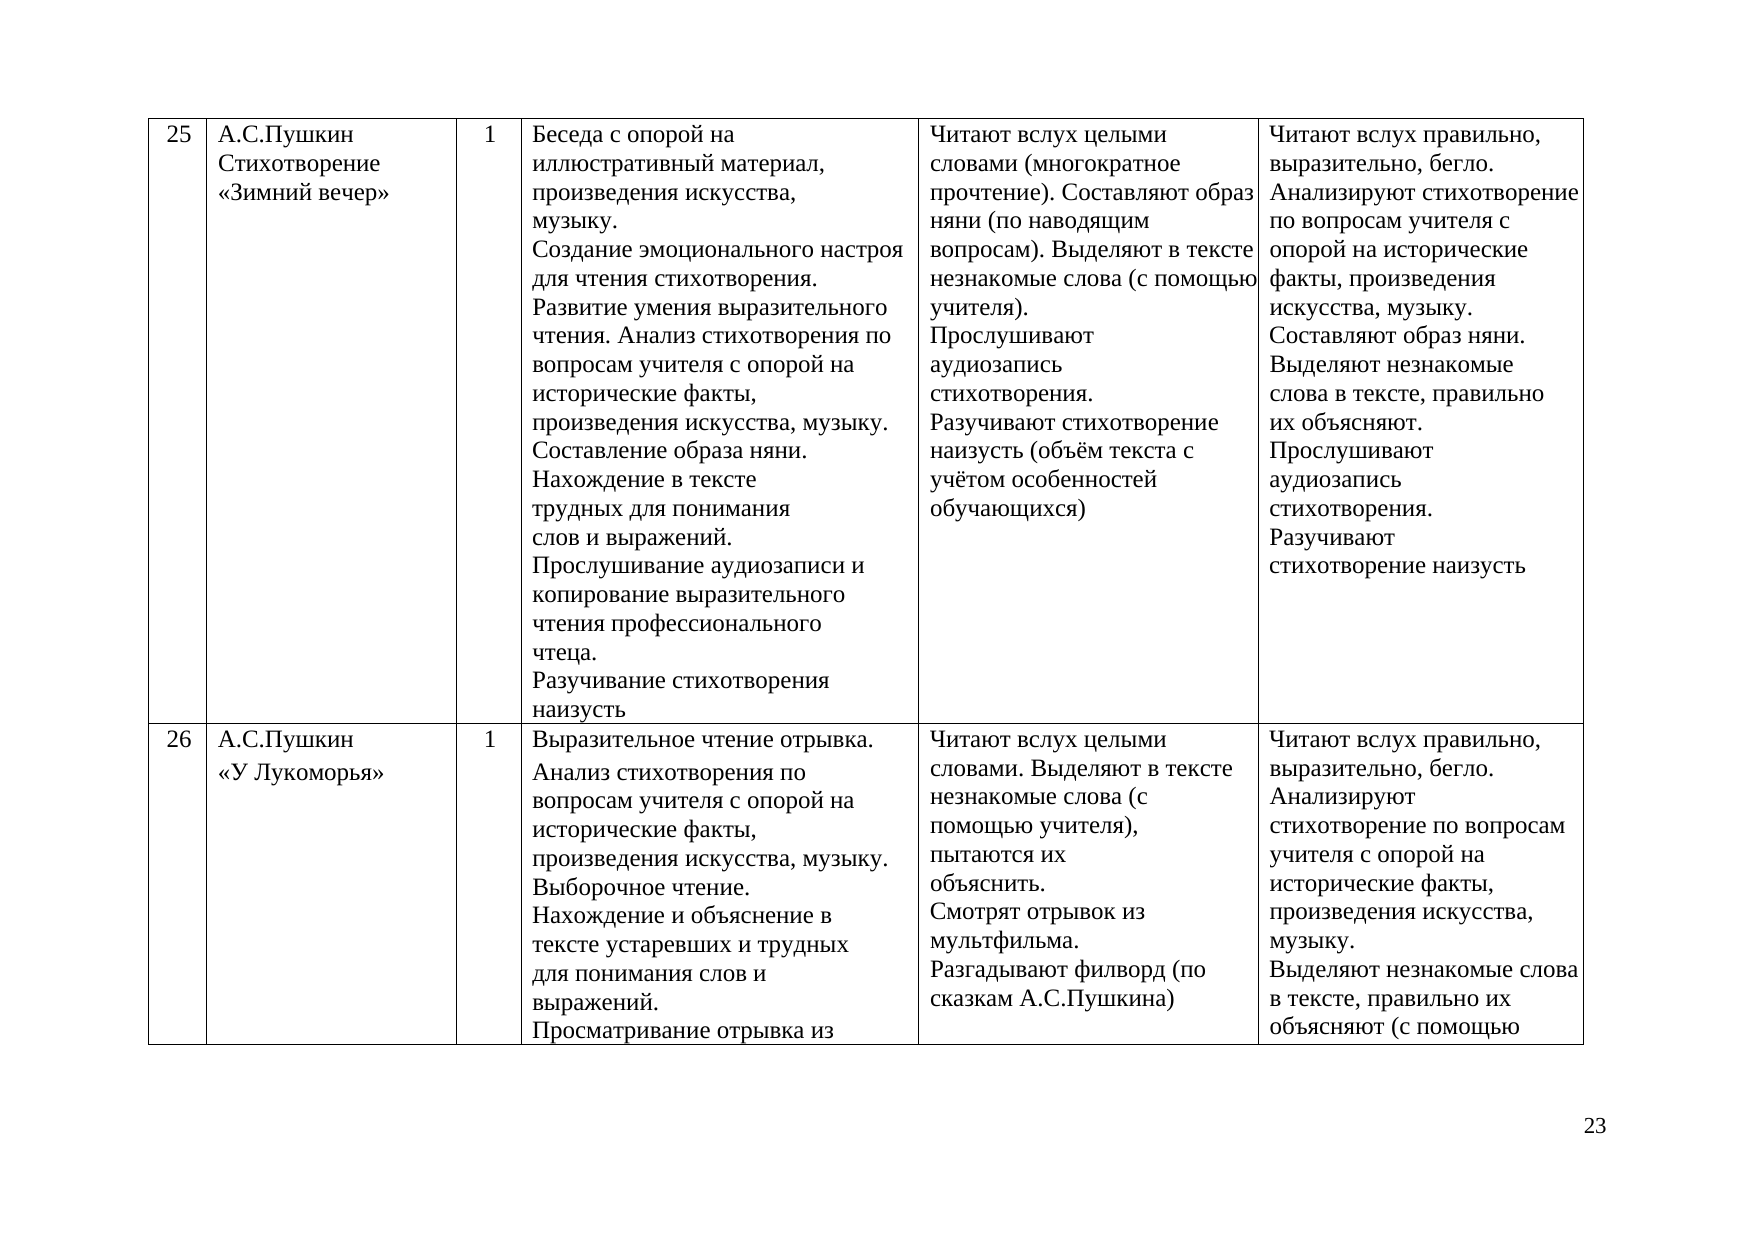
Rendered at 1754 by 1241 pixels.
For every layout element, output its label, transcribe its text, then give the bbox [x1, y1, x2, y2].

table_cell 25 [149, 119, 206, 723]
table_cell Беседа с опорой на иллюстративный материал, произведения искусства, музыку. Создание эмоционального настроя для чтения стихотворения. Развитие умения выразительного чтения. Анализ стихотворения по вопросам учителя с опорой на исторические факты, произведения искусства, музыку. Составление образа няни. Нахождение в тексте трудных для понимания слов и выражений. Прослушивание аудиозаписи и копирование выразительного чтения профессионального чтеца. Разучивание стихотворения наизусть [522, 119, 918, 723]
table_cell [919, 724, 1258, 1044]
table_cell 26 [149, 724, 206, 1044]
table_cell Читают вслух правильно, выразительно, бегло. Анализируют стихотворение по вопросам учителя с опорой на исторические факты, произведения искусства, музыку. Составляют образ няни. Выделяют незнакомые слова в тексте, правильно их объясняют. Прослушивают аудиозапись стихотворения. Разучивают стихотворение наизусть [1259, 119, 1583, 723]
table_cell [522, 724, 918, 1044]
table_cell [1259, 724, 1583, 1044]
table_cell 1 [457, 119, 521, 723]
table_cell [207, 724, 456, 1044]
table_cell 1 [457, 724, 521, 1044]
table_cell А.С.Пушкин Стихотворение «Зимний вечер» [207, 119, 456, 723]
table_cell Читают вслух целыми словами (многократное прочтение). Составляют образ няни (по наводящим вопросам). Выделяют в тексте незнакомые слова (с помощью учителя). Прослушивают аудиозапись стихотворения. Разучивают стихотворение наизусть (объём текста с учётом особенностей обучающихся) [919, 119, 1258, 723]
